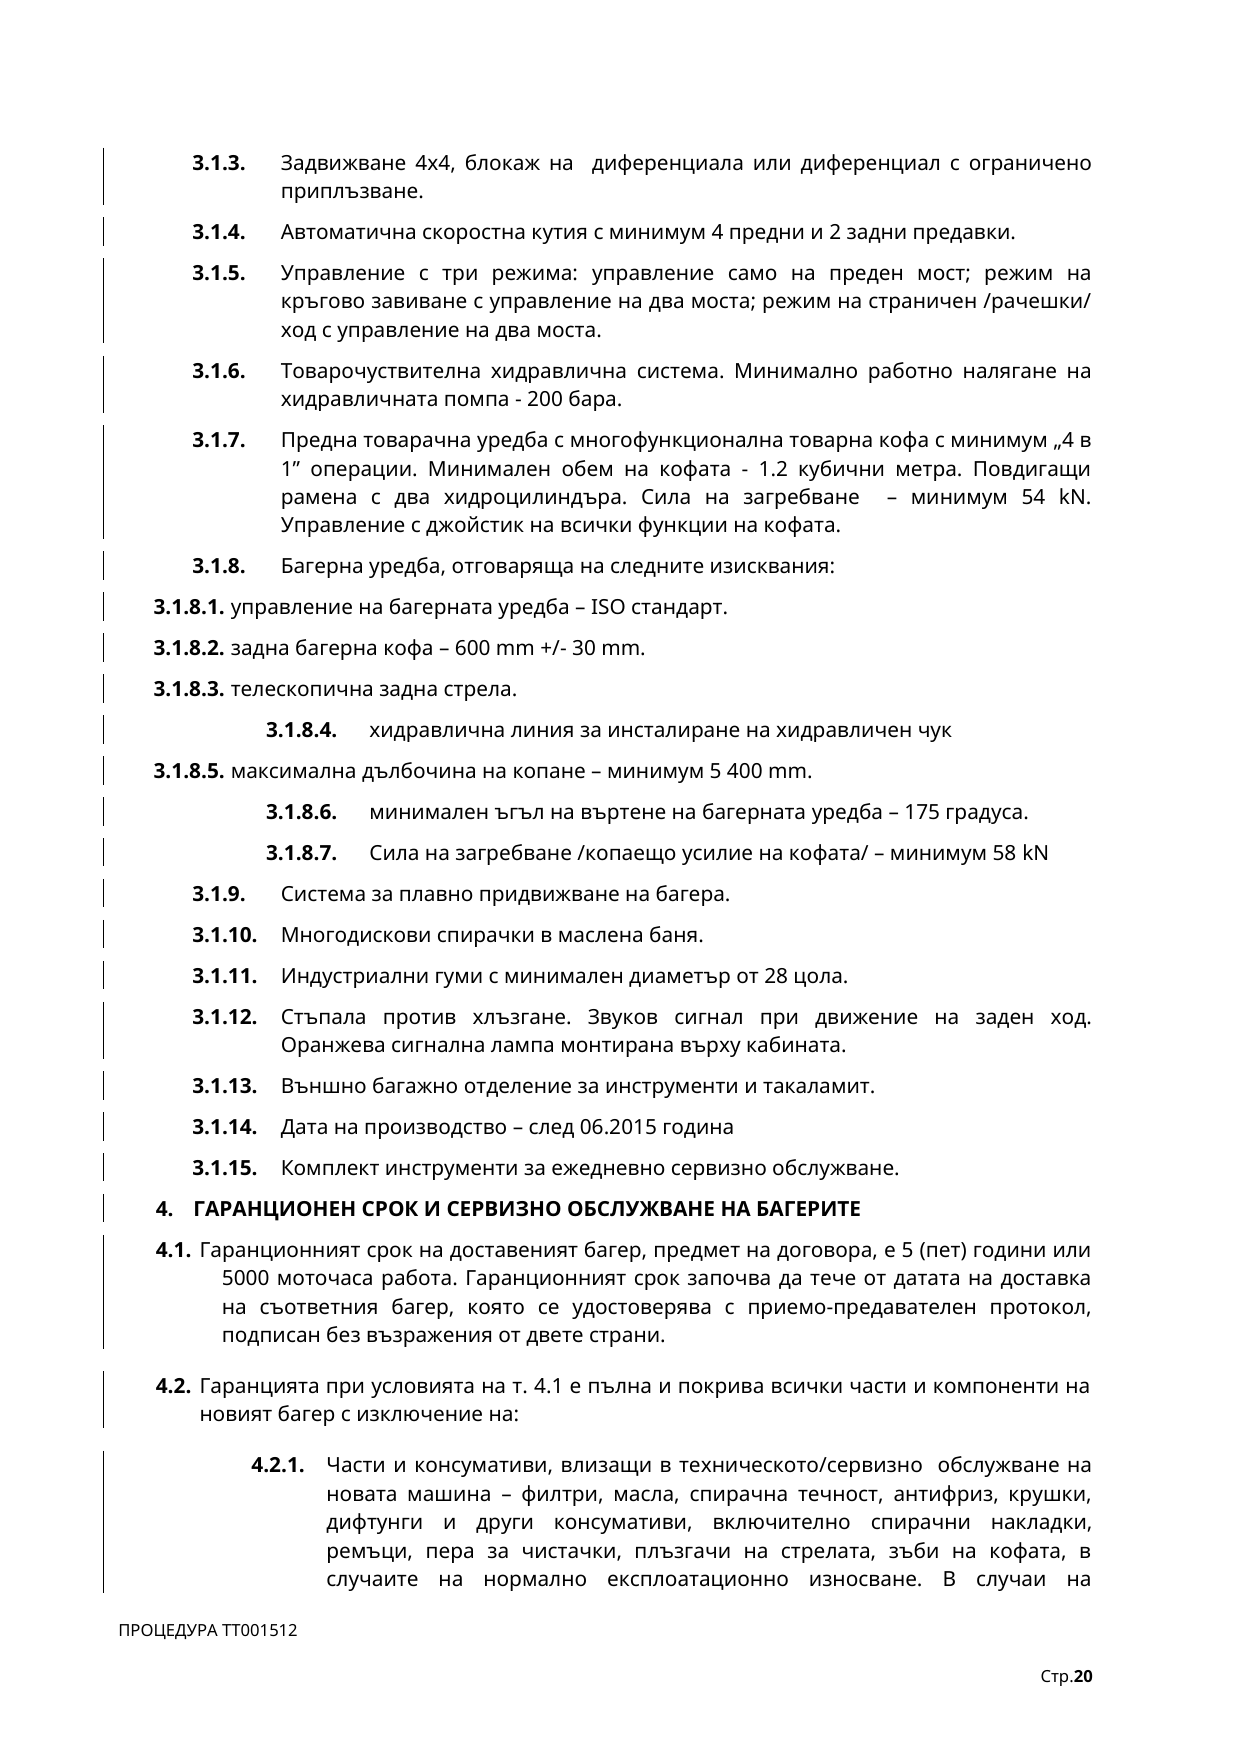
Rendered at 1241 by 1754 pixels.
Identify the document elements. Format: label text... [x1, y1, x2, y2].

list Задвижване 4х4, блокаж на диференциала или диференциал с ограничено приплъзване. [192, 148, 1092, 204]
list Автоматична скоростна кутия с минимум 4 предни и 2 задни предавки. [192, 217, 1092, 246]
list максимална дълбочина на копане – минимум 5 400 mm. [118, 756, 1092, 784]
list Управление с три режима: управление само на преден мост; режим на кръгово завиване с управление на два моста; режим на страничен /рачешки/ ход с управление на два моста. [192, 258, 1092, 343]
list Стъпала против хлъзгане. Звуков сигнал при движение на заден ход. Оранжева сигнална лампа монтирана върху кабината. [192, 1002, 1092, 1059]
list Дата на производство – след 06.2015 година [192, 1112, 1092, 1141]
list Система за плавно придвижване на багера. [192, 879, 1092, 907]
list Товарочуствителна хидравлична система. Минимално работно налягане на хидравличната помпа - 200 бара. [192, 356, 1092, 413]
list Многодискови спирачки в маслена баня. [192, 920, 1092, 948]
list Предна товарачна уредба с многофункционална товарна кофа с минимум „4 в 1” операции. Минимален обем на кофата - 1.2 кубични метра. Повдигащи рамена с два хидроцилиндъра. Сила на загребване – минимум 54 kN. Управление с джойстик на всички функции на кофата. [192, 425, 1092, 539]
list ГАРАНЦИОНЕН СРОК И СЕРВИЗНО ОБСЛУЖВАНЕ НА БАГЕРИТЕ [156, 1194, 1092, 1222]
list Багерна уредба, отговаряща на следните изисквания: [192, 551, 1092, 580]
list Сила на загребване /копаещо усилие на кофата/ – минимум 58 kN [266, 838, 1092, 866]
list Индустриални гуми с минимален диаметър от 28 цола. [192, 961, 1092, 989]
list минимален ъгъл на въртене на багерната уредба – 175 градуса. [266, 797, 1092, 826]
list Гаранцията при условията на т. 4.1 е пълна и покрива всички части и компоненти на новият багер с изключение на: [156, 1371, 1092, 1428]
list Гаранционният срок на доставеният багер, предмет на договора, е 5 (пет) години или 5000 моточаса работа. Гаранционният срок започва да тече от датата на доставка на съответния багер, която се удостоверява с приемо-предавателен протокол, подписан без възражения от двете страни. [156, 1235, 1092, 1349]
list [251, 1451, 1092, 1593]
list Комплект инструменти за ежедневно сервизно обслужване. [192, 1153, 1092, 1181]
list управление на багерната уредба – ISO стандарт. [118, 592, 1092, 621]
list задна багерна кофа – 600 mm +/- 30 mm. [118, 633, 1092, 662]
list хидравлична линия за инсталиране на хидравличен чук [266, 715, 1092, 744]
list Външно багажно отделение за инструменти и такаламит. [192, 1071, 1092, 1099]
list телескопична задна стрела. [118, 674, 1092, 703]
